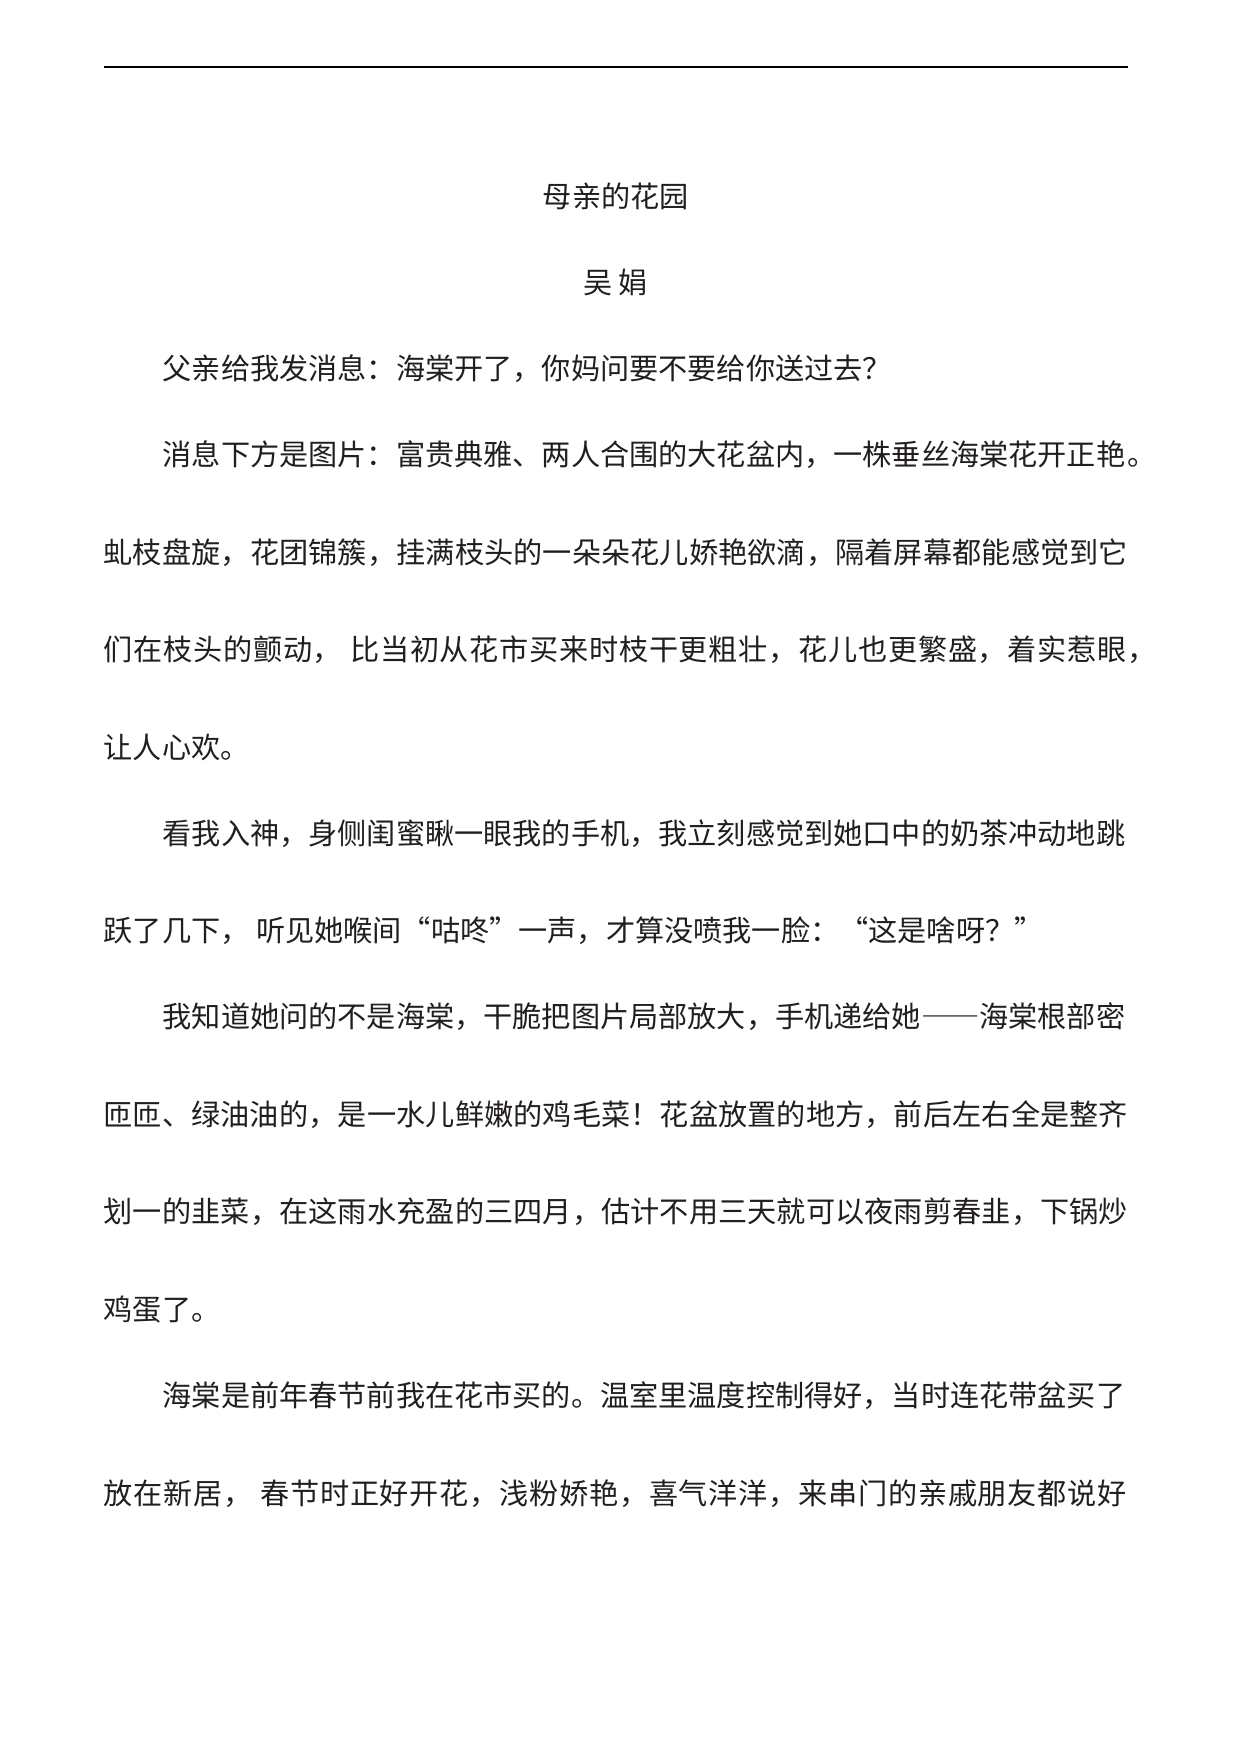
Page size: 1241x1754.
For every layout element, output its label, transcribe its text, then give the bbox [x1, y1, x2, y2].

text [103, 1361, 1128, 1524]
text 父亲给我发消息：海棠开了，你妈问要不要给你送过去？ [103, 334, 1128, 399]
text 我知道她问的不是海棠，干脆把图片局部放大，手机递给她——海棠根部密匝匝、绿油油的，是一水儿鲜嫩的鸡毛菜！花盆放置的地方，前后左右全是整齐划一的韭菜，在这雨水充盈的三四月，估计不用三天就可以夜雨剪春韭，下锅炒鸡蛋了。 [103, 983, 1128, 1340]
text 母亲的花园 [103, 162, 1128, 227]
text 吴 娟 [103, 248, 1128, 313]
text 消息下方是图片：富贵典雅、两人合围的大花盆内，一株垂丝海棠花开正艳。虬枝盘旋，花团锦簇，挂满枝头的一朵朵花儿娇艳欲滴，隔着屏幕都能感觉到它们在枝头的颤动， 比当初从花市买来时枝干更粗壮，花儿也更繁盛，着实惹眼，让人心欢。 [103, 420, 1128, 778]
text 看我入神，身侧闺蜜瞅一眼我的手机，我立刻感觉到她口中的奶茶冲动地跳跃了几下， 听见她喉间“咕咚”一声，才算没喷我一脸：“这是啥呀？” [103, 799, 1128, 962]
